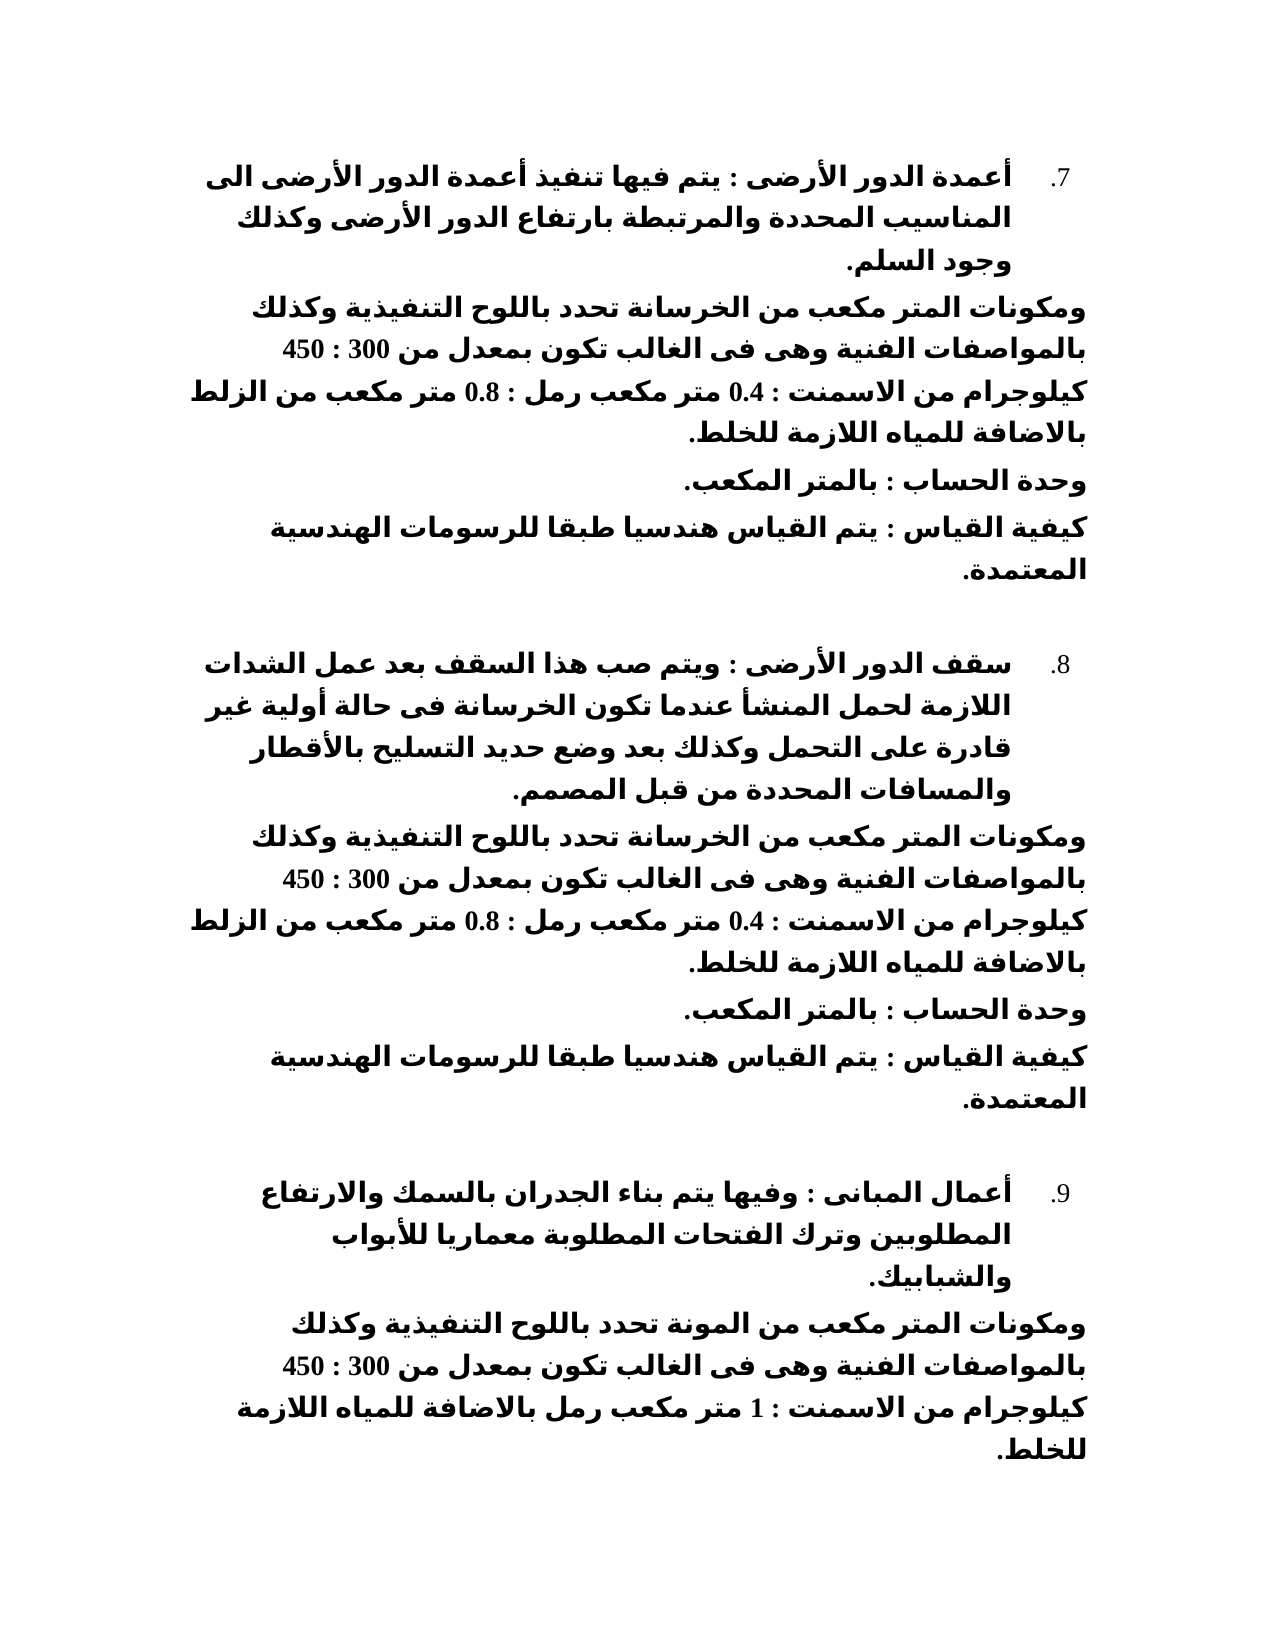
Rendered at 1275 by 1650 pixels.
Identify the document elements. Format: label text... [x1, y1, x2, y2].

list سقف الدور الأرضى : ويتم صب هذا السقف بعد عمل الشدات اللازمة لحمل المنشأ عندما تكون الخرسانة فى حالة أولية غير قادرة على التحمل وكذلك بعد وضع حديد التسليح بالأقطار والمسافات المحددة من قبل المصمم. [187, 637, 1050, 805]
text كيفية القياس : يتم القياس هندسيا طبقا للرسومات الهندسية المعتمدة. [187, 501, 1087, 585]
list أعمدة الدور الأرضى : يتم فيها تنفيذ أعمدة الدور الأرضى الى المناسيب المحددة والمرتبطة بارتفاع الدور الأرضى وكذلك وجود السلم. [187, 150, 1050, 276]
text كيفية القياس : يتم القياس هندسيا طبقا للرسومات الهندسية المعتمدة. [187, 1030, 1087, 1114]
text ومكونات المتر مكعب من المونة تحدد باللوح التنفيذية وكذلك بالمواصفات الفنية وهى فى الغالب تكون بمعدل من 300 : 450 كيلوجرام من الاسمنت : 1 متر مكعب رمل بالاضافة للمياه اللازمة للخلط. [187, 1298, 1087, 1466]
text وحدة الحساب : بالمتر المكعب. [187, 983, 1087, 1025]
text ومكونات المتر مكعب من الخرسانة تحدد باللوح التنفيذية وكذلك بالمواصفات الفنية وهى فى الغالب تكون بمعدل من 300 : 450 كيلوجرام من الاسمنت : 0.4 متر مكعب رمل : 0.8 متر مكعب من الزلط بالاضافة للمياه اللازمة للخلط. [187, 281, 1087, 449]
text وحدة الحساب : بالمتر المكعب. [187, 454, 1087, 496]
list أعمال المبانى : وفيها يتم بناء الجدران بالسمك والارتفاع المطلوبين وترك الفتحات المطلوبة معماريا للأبواب والشبابيك. [187, 1167, 1050, 1292]
text ومكونات المتر مكعب من الخرسانة تحدد باللوح التنفيذية وكذلك بالمواصفات الفنية وهى فى الغالب تكون بمعدل من 300 : 450 كيلوجرام من الاسمنت : 0.4 متر مكعب رمل : 0.8 متر مكعب من الزلط بالاضافة للمياه اللازمة للخلط. [187, 810, 1087, 978]
